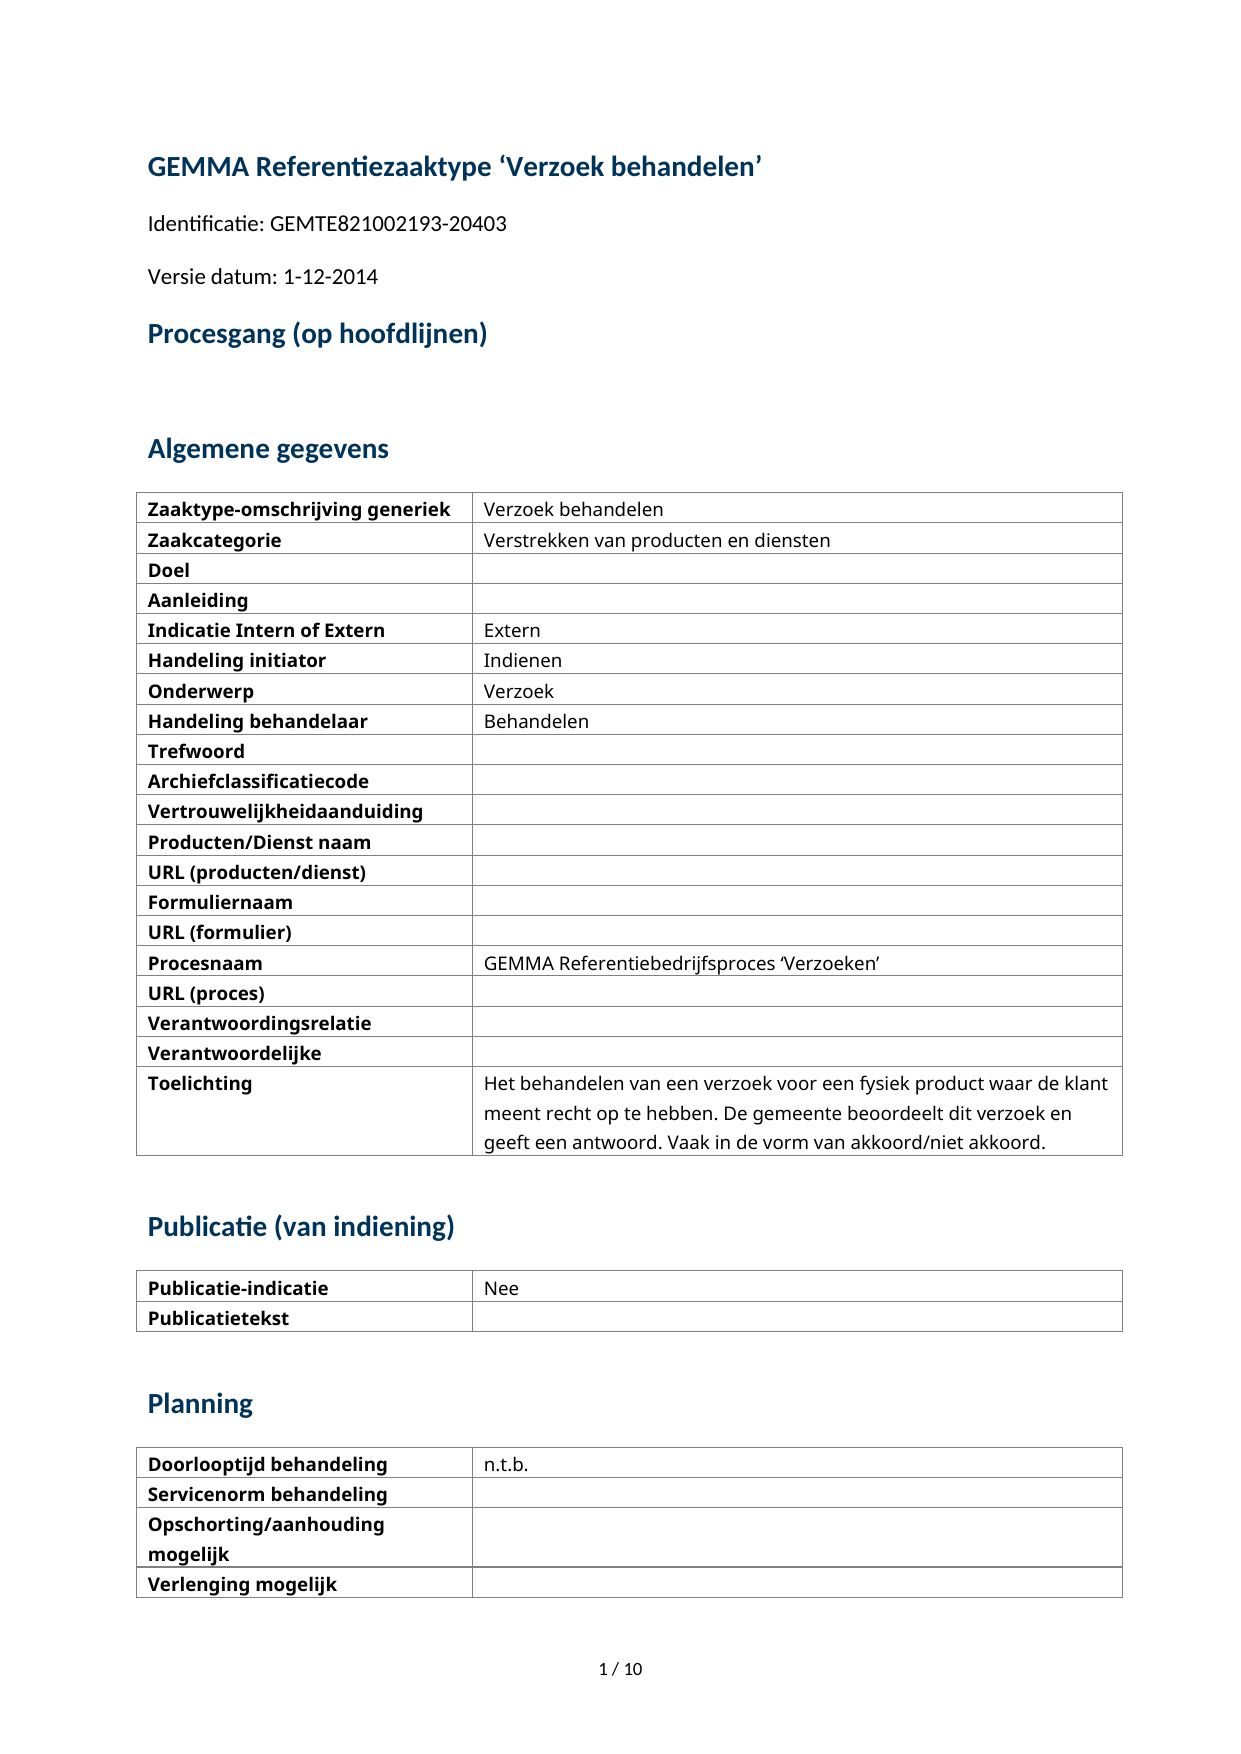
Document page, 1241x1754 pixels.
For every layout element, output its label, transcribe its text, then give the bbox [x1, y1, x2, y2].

text <br />Algemene gegevens [148, 430, 1093, 466]
table_cell Opschorting/aanhouding mogelijk [137, 1508, 472, 1566]
table_cell Aanleiding [137, 584, 472, 613]
table_cell Zaakcategorie [137, 523, 472, 552]
table_header Nee [473, 1271, 1122, 1301]
text Identificatie: GEMTE821002193-20403 [148, 209, 1093, 237]
text GEMMA Referentiezaaktype ‘Verzoek behandelen’ [148, 148, 1093, 183]
table_cell [473, 1568, 1122, 1597]
table_cell Onderwerp [137, 674, 472, 703]
table_cell [473, 1302, 1122, 1331]
table_cell Trefwoord [137, 735, 472, 764]
table_cell Verantwoordingsrelatie [137, 1007, 472, 1036]
table_cell [473, 825, 1122, 854]
text Versie datum: 1-12-2014 [148, 262, 1093, 290]
table_cell [473, 916, 1122, 945]
table_cell GEMMA Referentiebedrijfsproces ‘Verzoeken’ [473, 946, 1122, 975]
table_header Zaaktype-omschrijving generiek [137, 493, 472, 522]
table_cell Procesnaam [137, 946, 472, 975]
table_cell [473, 765, 1122, 794]
table_cell Handeling initiator [137, 644, 472, 673]
table_cell [473, 856, 1122, 885]
table_cell Het behandelen van een verzoek voor een fysiek product waar de klant meent recht op te hebben. De gemeente beoordeelt dit verzoek en geeft een antwoord. Vaak in de vorm van akkoord/niet akkoord. [473, 1067, 1122, 1154]
table_cell Publicatietekst [137, 1302, 472, 1331]
table_header Publicatie-indicatie [137, 1271, 472, 1301]
table_cell Indicatie Intern of Extern [137, 614, 472, 643]
table_cell [473, 795, 1122, 824]
table_cell Indienen [473, 644, 1122, 673]
table_cell Verzoek [473, 674, 1122, 703]
text <br />Publicatie (van indiening) [148, 1208, 1093, 1244]
table_cell Handeling behandelaar [137, 705, 472, 734]
table_cell Archiefclassificatiecode [137, 765, 472, 794]
table_cell Formuliernaam [137, 886, 472, 915]
table_cell Behandelen [473, 705, 1122, 734]
table_cell [473, 1007, 1122, 1036]
table_cell Verantwoordelijke [137, 1037, 472, 1066]
table_cell Doel [137, 554, 472, 583]
table_cell [473, 1478, 1122, 1507]
table_cell Toelichting [137, 1067, 472, 1154]
table_cell Servicenorm behandeling [137, 1478, 472, 1507]
table_header Doorlooptijd behandeling [137, 1448, 472, 1477]
table_cell Verstrekken van producten en diensten [473, 523, 1122, 552]
text <br />Planning [148, 1385, 1093, 1420]
table_cell URL (formulier) [137, 916, 472, 945]
table_cell URL (producten/dienst) [137, 856, 472, 885]
table_cell [473, 1037, 1122, 1066]
table_cell [473, 735, 1122, 764]
table_header Verzoek behandelen [473, 493, 1122, 522]
table_cell URL (proces) [137, 976, 472, 1006]
table_cell [473, 584, 1122, 613]
table_header n.t.b. [473, 1448, 1122, 1477]
text <br />Procesgang (op hoofdlijnen) [148, 315, 1093, 351]
table_cell [473, 886, 1122, 915]
table_cell Extern [473, 614, 1122, 643]
table_cell Producten/Dienst naam [137, 825, 472, 854]
table_cell [473, 1508, 1122, 1566]
table_cell Verlenging mogelijk [137, 1568, 472, 1597]
table_cell Vertrouwelijkheidaanduiding [137, 795, 472, 824]
table_cell [473, 554, 1122, 583]
table_cell [473, 976, 1122, 1006]
